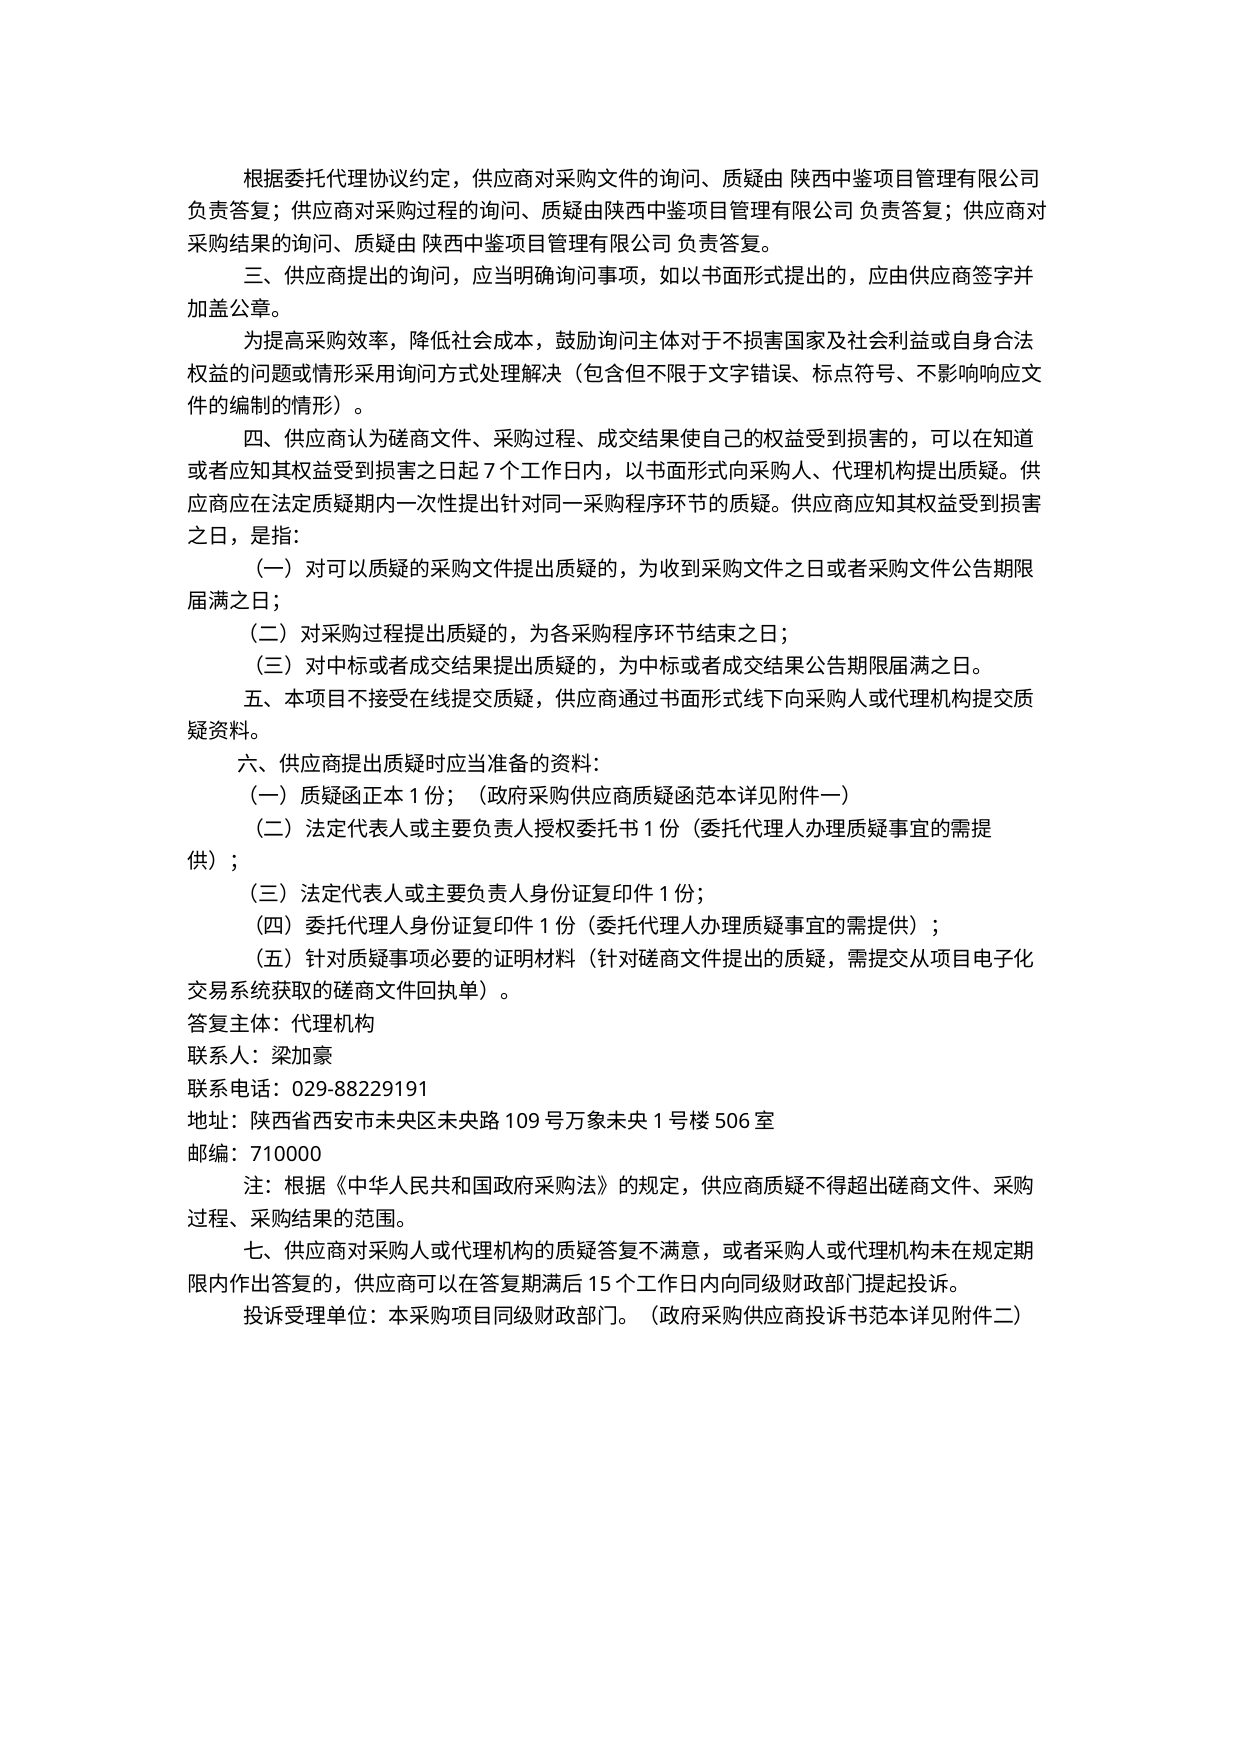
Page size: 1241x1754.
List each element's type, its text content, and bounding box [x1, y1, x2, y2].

text （二）法定代表人或主要负责人授权委托书1份（委托代理人办理质疑事宜的需提供）； [187, 812, 1053, 877]
text （一）对可以质疑的采购文件提出质疑的，为收到采购文件之日或者采购文件公告期限届满之日； [187, 552, 1053, 617]
text （一）质疑函正本1份；（政府采购供应商质疑函范本详见附件一） [187, 779, 1053, 812]
text 七、供应商对采购人或代理机构的质疑答复不满意，或者采购人或代理机构未在规定期限内作出答复的，供应商可以在答复期满后15个工作日内向同级财政部门提起投诉。 [187, 1234, 1053, 1299]
text 为提高采购效率，降低社会成本，鼓励询问主体对于不损害国家及社会利益或自身合法权益的问题或情形采用询问方式处理解决（包含但不限于文字错误、标点符号、不影响响应文件的编制的情形）。 [187, 324, 1053, 422]
text （四）委托代理人身份证复印件1份（委托代理人办理质疑事宜的需提供）； [187, 909, 1053, 942]
text 根据委托代理协议约定，供应商对采购文件的询问、质疑由 陕西中鉴项目管理有限公司 负责答复；供应商对采购过程的询问、质疑由陕西中鉴项目管理有限公司 负责答复；供应商对采购结果的询问、质疑由 陕西中鉴项目管理有限公司 负责答复。 [187, 162, 1053, 259]
text 联系电话：029-88229191 [187, 1072, 1053, 1104]
text （三）对中标或者成交结果提出质疑的，为中标或者成交结果公告期限届满之日。 [187, 649, 1053, 682]
text 五、本项目不接受在线提交质疑，供应商通过书面形式线下向采购人或代理机构提交质疑资料。 [187, 682, 1053, 747]
text 三、供应商提出的询问，应当明确询问事项，如以书面形式提出的，应由供应商签字并加盖公章。 [187, 259, 1053, 324]
text 投诉受理单位：本采购项目同级财政部门。（政府采购供应商投诉书范本详见附件二） [187, 1299, 1053, 1332]
text 四、供应商认为磋商文件、采购过程、成交结果使自己的权益受到损害的，可以在知道或者应知其权益受到损害之日起7个工作日内，以书面形式向采购人、代理机构提出质疑。供应商应在法定质疑期内一次性提出针对同一采购程序环节的质疑。供应商应知其权益受到损害之日，是指： [187, 422, 1053, 552]
text （五）针对质疑事项必要的证明材料（针对磋商文件提出的质疑，需提交从项目电子化交易系统获取的磋商文件回执单）。 [187, 942, 1053, 1007]
text 地址：陕西省西安市未央区未央路109号万象未央1号楼506室 [187, 1104, 1053, 1137]
text 邮编：710000 [187, 1137, 1053, 1169]
text 答复主体：代理机构 [187, 1007, 1053, 1039]
text （三）法定代表人或主要负责人身份证复印件1份； [187, 877, 1053, 909]
text 注：根据《中华人民共和国政府采购法》的规定，供应商质疑不得超出磋商文件、采购过程、采购结果的范围。 [187, 1169, 1053, 1234]
text 六、供应商提出质疑时应当准备的资料： [187, 747, 1053, 779]
text 联系人：梁加豪 [187, 1039, 1053, 1072]
text （二）对采购过程提出质疑的，为各采购程序环节结束之日； [187, 617, 1053, 649]
